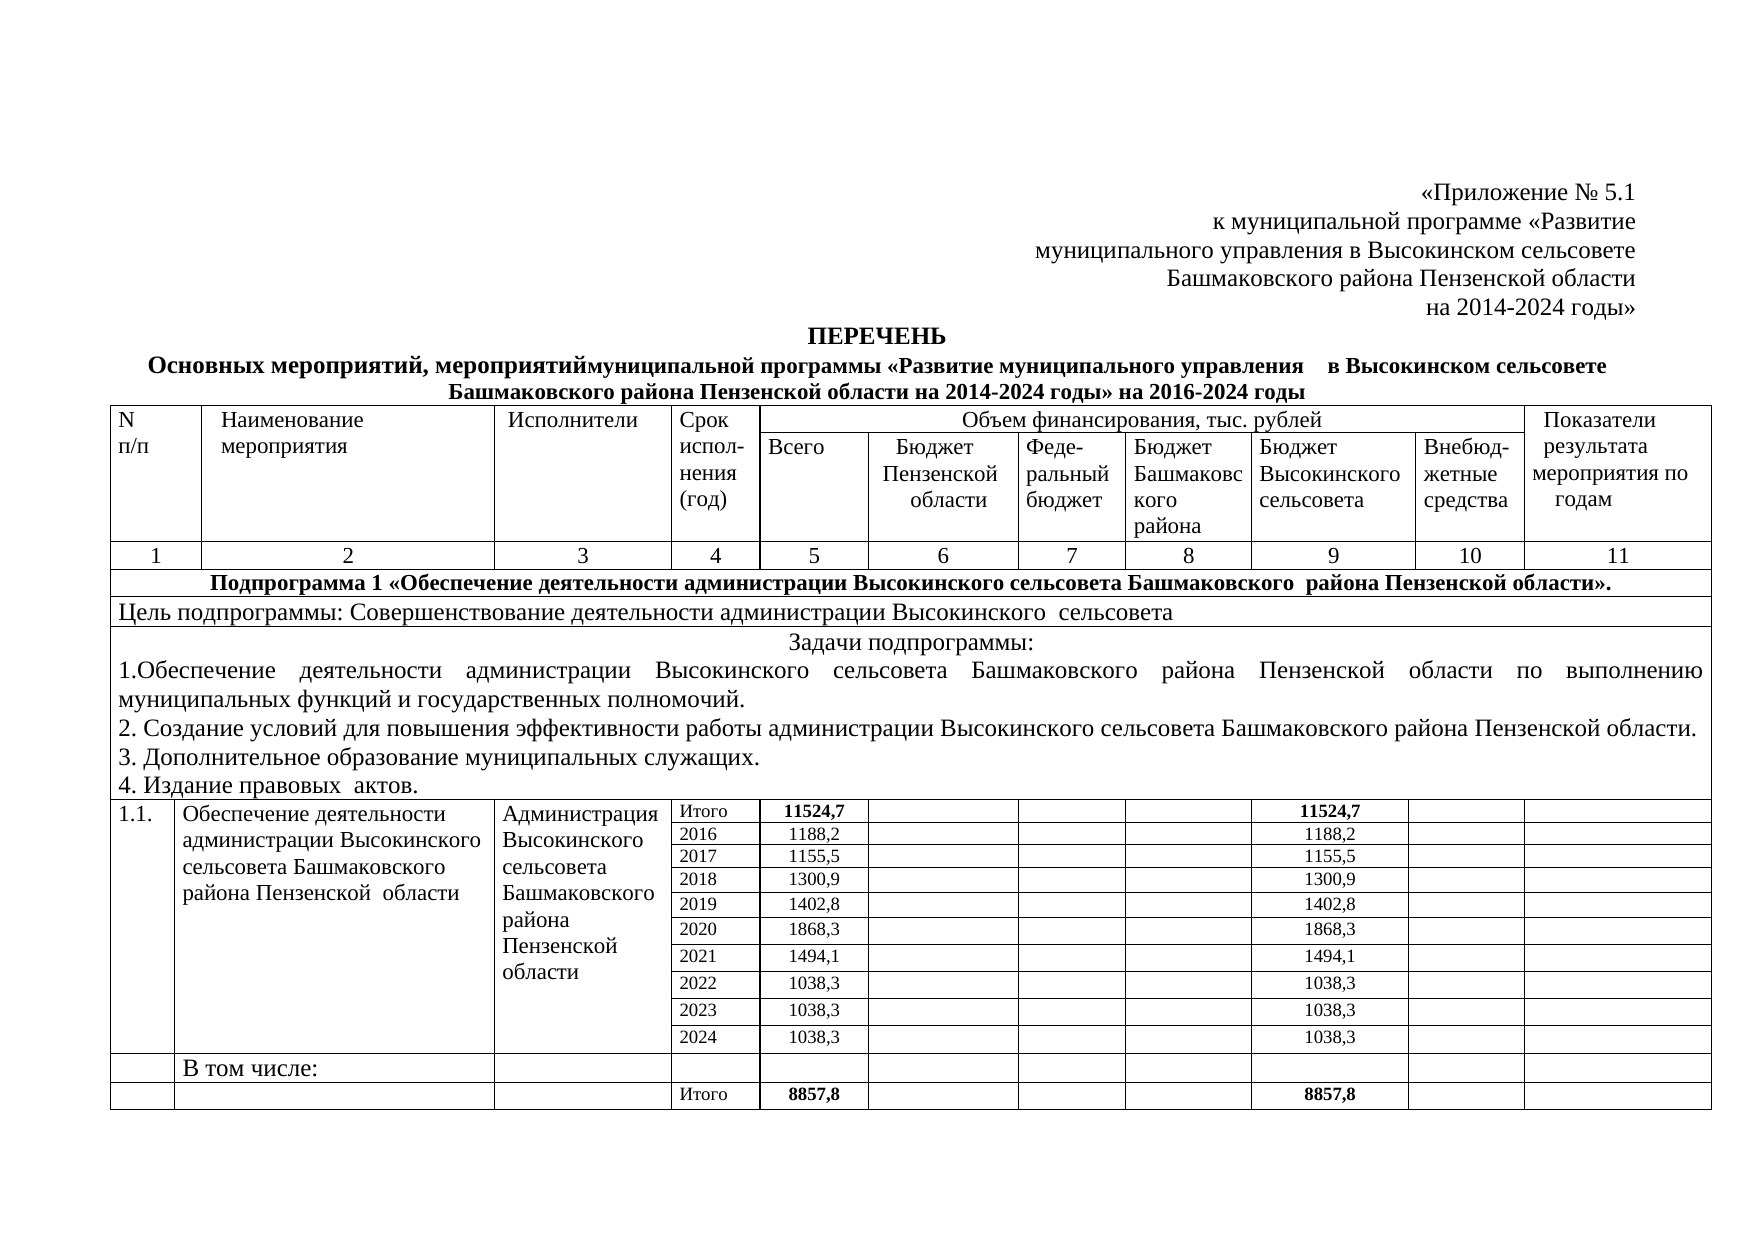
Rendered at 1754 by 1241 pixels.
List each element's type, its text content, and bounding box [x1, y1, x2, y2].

table_cell Феде- ральный бюджет [1019, 433, 1125, 541]
table_cell 1402,8 [761, 893, 868, 917]
table_cell 3 [495, 542, 671, 568]
table_cell 1038,3 [761, 1026, 868, 1052]
table_cell [1252, 1054, 1408, 1082]
table_cell Бюджет Пензенской области [869, 433, 1018, 541]
table_cell Итого [672, 1083, 759, 1109]
table_cell 1188,2 [1252, 823, 1408, 844]
table_cell [1019, 945, 1125, 971]
table_cell Администрация Высокинского сельсовета Башмаковского района Пензенской области [495, 800, 671, 1052]
table_cell 1038,3 [1252, 999, 1408, 1025]
table_cell [869, 1083, 1018, 1109]
table_header N п/п [111, 406, 201, 541]
table_cell [1126, 868, 1251, 892]
table_cell [1525, 1083, 1711, 1109]
table_cell 2 [202, 542, 494, 568]
table_cell 1038,3 [761, 972, 868, 998]
table_cell 1.1.1 [111, 1083, 174, 1109]
table_header Срок испол- нения (год) [672, 406, 759, 541]
table_cell 1155,5 [1252, 845, 1408, 867]
table_cell [111, 1054, 174, 1082]
table_cell Бюджет Высокинского сельсовета [1252, 433, 1415, 541]
table_cell 1402,8 [1252, 893, 1408, 917]
table_cell [1525, 845, 1711, 867]
table_cell [1019, 1054, 1125, 1082]
table_cell 2023 [672, 999, 759, 1025]
table_cell [869, 999, 1018, 1025]
text на 2014-2024 годы» [118, 292, 1636, 321]
table_cell [869, 800, 1018, 822]
table_cell [1525, 800, 1711, 822]
table_cell 8 [1126, 542, 1251, 568]
table_cell [1126, 999, 1251, 1025]
table_cell 9 [1252, 542, 1415, 568]
table_cell [1409, 893, 1524, 917]
table_cell [1126, 945, 1251, 971]
text Башмаковского района Пензенской области [118, 263, 1636, 292]
table_cell 11524,7 [761, 800, 868, 822]
table_cell [1525, 972, 1711, 998]
table_cell [869, 1026, 1018, 1052]
table_cell 1300,9 [761, 868, 868, 892]
table_cell [1019, 893, 1125, 917]
table_cell [869, 868, 1018, 892]
table_cell 1300,9 [1252, 868, 1408, 892]
text муниципального управления в Высокинском сельсовете [118, 235, 1636, 263]
table_cell [1126, 800, 1251, 822]
table_cell [1525, 1054, 1711, 1082]
table_cell [1019, 800, 1125, 822]
table_cell Подпрограмма 1 «Обеспечение деятельности администрации Высокинского сельсовета Башмаковского района Пензенской области». [111, 570, 1711, 596]
table_cell 5 [761, 542, 868, 568]
table_cell 1188,2 [761, 823, 868, 844]
text ПЕРЕЧЕНЬ [118, 321, 1636, 350]
table_cell [1019, 868, 1125, 892]
table_cell Обеспечение деятельности администрации Высокинского сельсовета Башмаковского района Пензенской области [175, 800, 494, 1052]
table_cell [1525, 868, 1711, 892]
table_header Наименование мероприятия [202, 406, 494, 541]
table_cell [869, 823, 1018, 844]
table_cell [495, 1054, 671, 1082]
table_cell [1019, 1026, 1125, 1052]
table_cell 1.1. [111, 800, 174, 1052]
table_cell [869, 893, 1018, 917]
table_cell [1525, 918, 1711, 944]
table_header Объем финансирования, тыс. рублей [761, 406, 1524, 432]
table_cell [175, 1083, 494, 1109]
table_cell 1494,1 [1252, 945, 1408, 971]
table_cell 2019 [672, 893, 759, 917]
table_cell 10 [1416, 542, 1524, 568]
text Основных мероприятий, мероприятиймуниципальной программы «Развитие муниципального управления в Высокинском сельсовете Башмаковского района Пензенской области на 2014-2024 годы» на 2016-2024 годы [118, 350, 1636, 405]
table_cell [1409, 1083, 1524, 1109]
table_cell В том числе: [175, 1054, 494, 1082]
table_cell 2018 [672, 868, 759, 892]
table_cell 2017 [672, 845, 759, 867]
table_cell Бюджет Башмаковского района [1126, 433, 1251, 541]
table_cell [1409, 845, 1524, 867]
table_cell [1409, 972, 1524, 998]
table_cell 1038,3 [761, 999, 868, 1025]
table_cell 1868,3 [1252, 918, 1408, 944]
table_cell 1155,5 [761, 845, 868, 867]
table_cell 1038,3 [1252, 972, 1408, 998]
table_cell [1525, 823, 1711, 844]
table_cell [1126, 1054, 1251, 1082]
table_cell 2020 [672, 918, 759, 944]
table_cell [1409, 1054, 1524, 1082]
table_cell [1409, 945, 1524, 971]
table_cell [869, 972, 1018, 998]
table_cell [1126, 845, 1251, 867]
table_cell [1019, 972, 1125, 998]
table_cell Внебюд- жетные средства [1416, 433, 1524, 541]
table_cell [1409, 823, 1524, 844]
table_cell 2021 [672, 945, 759, 971]
table_cell [1019, 1083, 1125, 1109]
table_cell 6 [869, 542, 1018, 568]
table_cell 2016 [672, 823, 759, 844]
table_cell 1038,3 [1252, 1026, 1408, 1052]
table_cell 7 [1019, 542, 1125, 568]
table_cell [495, 1083, 671, 1109]
table_cell [1126, 893, 1251, 917]
table_cell [869, 918, 1018, 944]
table_cell 11524,7 [1252, 800, 1408, 822]
table_cell [1409, 918, 1524, 944]
table_cell 8857,8 [1252, 1083, 1408, 1109]
table_cell [1409, 800, 1524, 822]
table_cell [1525, 893, 1711, 917]
table_cell Цель подпрограммы: Совершенствование деятельности администрации Высокинского сельсовета [111, 597, 1711, 626]
table_cell 4 [672, 542, 759, 568]
table_cell [1525, 1026, 1711, 1052]
table_cell Задачи подпрограммы: 1.Обеспечение деятельности администрации Высокинского сельсовета Башмаковского района Пензенской области по выполнению муниципальных функций и государственных полномочий. 2. Создание условий для повышения эффективности работы администрации Высокинского сельсовета Башмаковского района Пензенской области. 3. Дополнительное образование муниципальных служащих. 4. Издание правовых актов. [111, 627, 1711, 799]
table_cell [869, 845, 1018, 867]
table_cell [869, 945, 1018, 971]
table_header Показатели результата мероприятия по годам [1525, 406, 1711, 541]
table_cell 1494,1 [761, 945, 868, 971]
table_cell [1409, 868, 1524, 892]
table_cell 1868,3 [761, 918, 868, 944]
table_cell 11 [1525, 542, 1711, 568]
table_cell [1126, 1083, 1251, 1109]
table_cell [672, 1054, 759, 1082]
table_cell 1 [111, 542, 201, 568]
table_cell [1126, 918, 1251, 944]
table_cell [869, 1054, 1018, 1082]
table_cell [1525, 945, 1711, 971]
table_cell [1409, 1026, 1524, 1052]
table_cell 2022 [672, 972, 759, 998]
table_cell [1126, 823, 1251, 844]
table_cell Итого [672, 800, 759, 822]
table_cell [1525, 999, 1711, 1025]
table_cell [1126, 972, 1251, 998]
table_cell 8857,8 [761, 1083, 868, 1109]
table_cell [1409, 999, 1524, 1025]
table_cell [1126, 1026, 1251, 1052]
table_cell [761, 1054, 868, 1082]
table_cell 2024 [672, 1026, 759, 1052]
table_header Исполнители [495, 406, 671, 541]
table_cell Всего [761, 433, 868, 541]
text «Приложение № 5.1 [118, 177, 1636, 206]
table_cell [1019, 845, 1125, 867]
table_cell [1019, 823, 1125, 844]
table_cell [1019, 999, 1125, 1025]
table_cell [1019, 918, 1125, 944]
text к муниципальной программе «Развитие [118, 206, 1636, 235]
